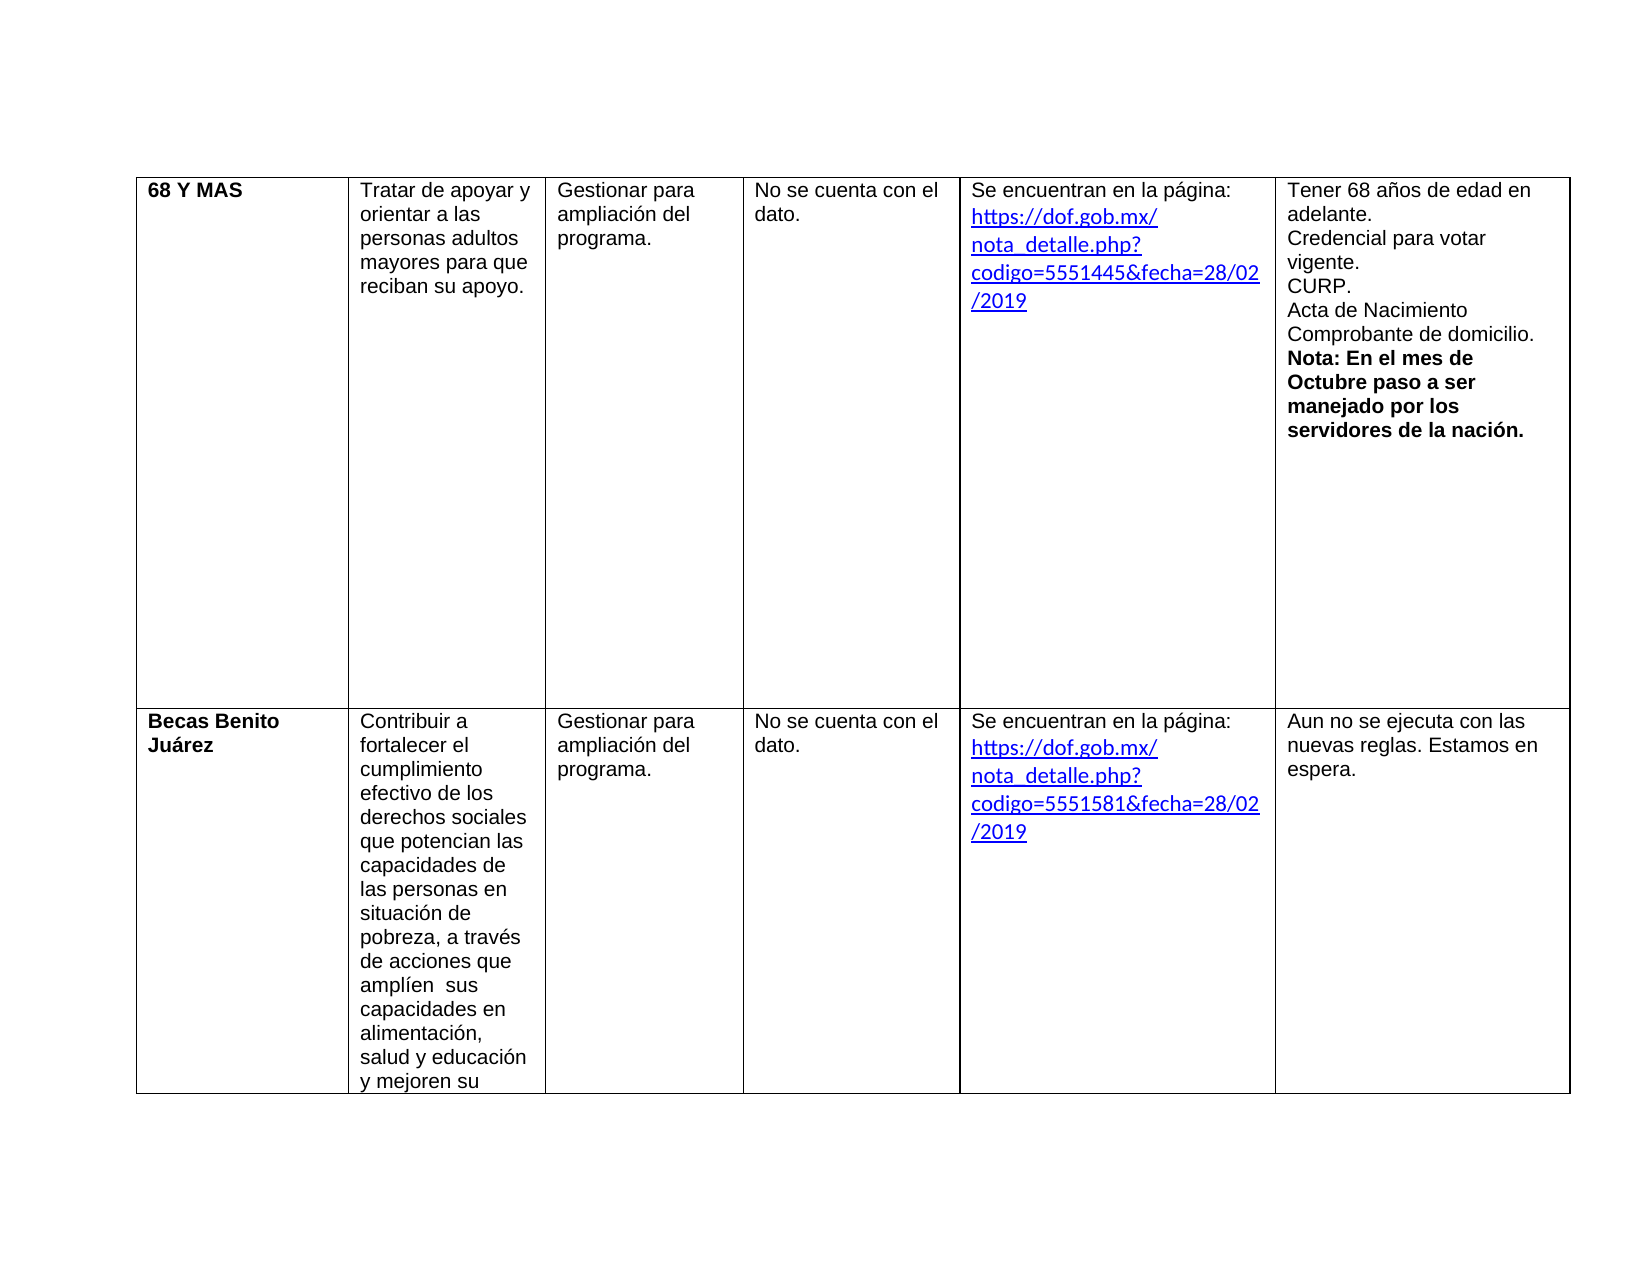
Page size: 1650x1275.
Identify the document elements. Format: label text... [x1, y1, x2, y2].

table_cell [546, 709, 743, 1092]
table_cell Becas Benito Juárez [137, 709, 348, 1092]
table_cell Se encuentran en la página: https://dof.gob.mx/nota_detalle.php?codigo=5551445&fecha=28/02/2019 [961, 178, 1275, 708]
table_cell No se cuenta con el dato. [744, 178, 959, 708]
table_cell Tener 68 años de edad en adelante. Credencial para votar vigente. CURP. Acta de Nacimiento Comprobante de domicilio. Nota: En el mes de Octubre paso a ser manejado por los servidores de la nación. [1276, 178, 1569, 708]
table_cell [961, 709, 1275, 1092]
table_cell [744, 709, 959, 1092]
table_cell Tratar de apoyar y orientar a las personas adultos mayores para que reciban su apoyo. [349, 178, 545, 708]
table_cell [1276, 709, 1569, 1092]
table_cell Gestionar para ampliación del programa. [546, 178, 743, 708]
table_cell 68 Y MAS [137, 178, 348, 708]
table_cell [349, 709, 545, 1092]
